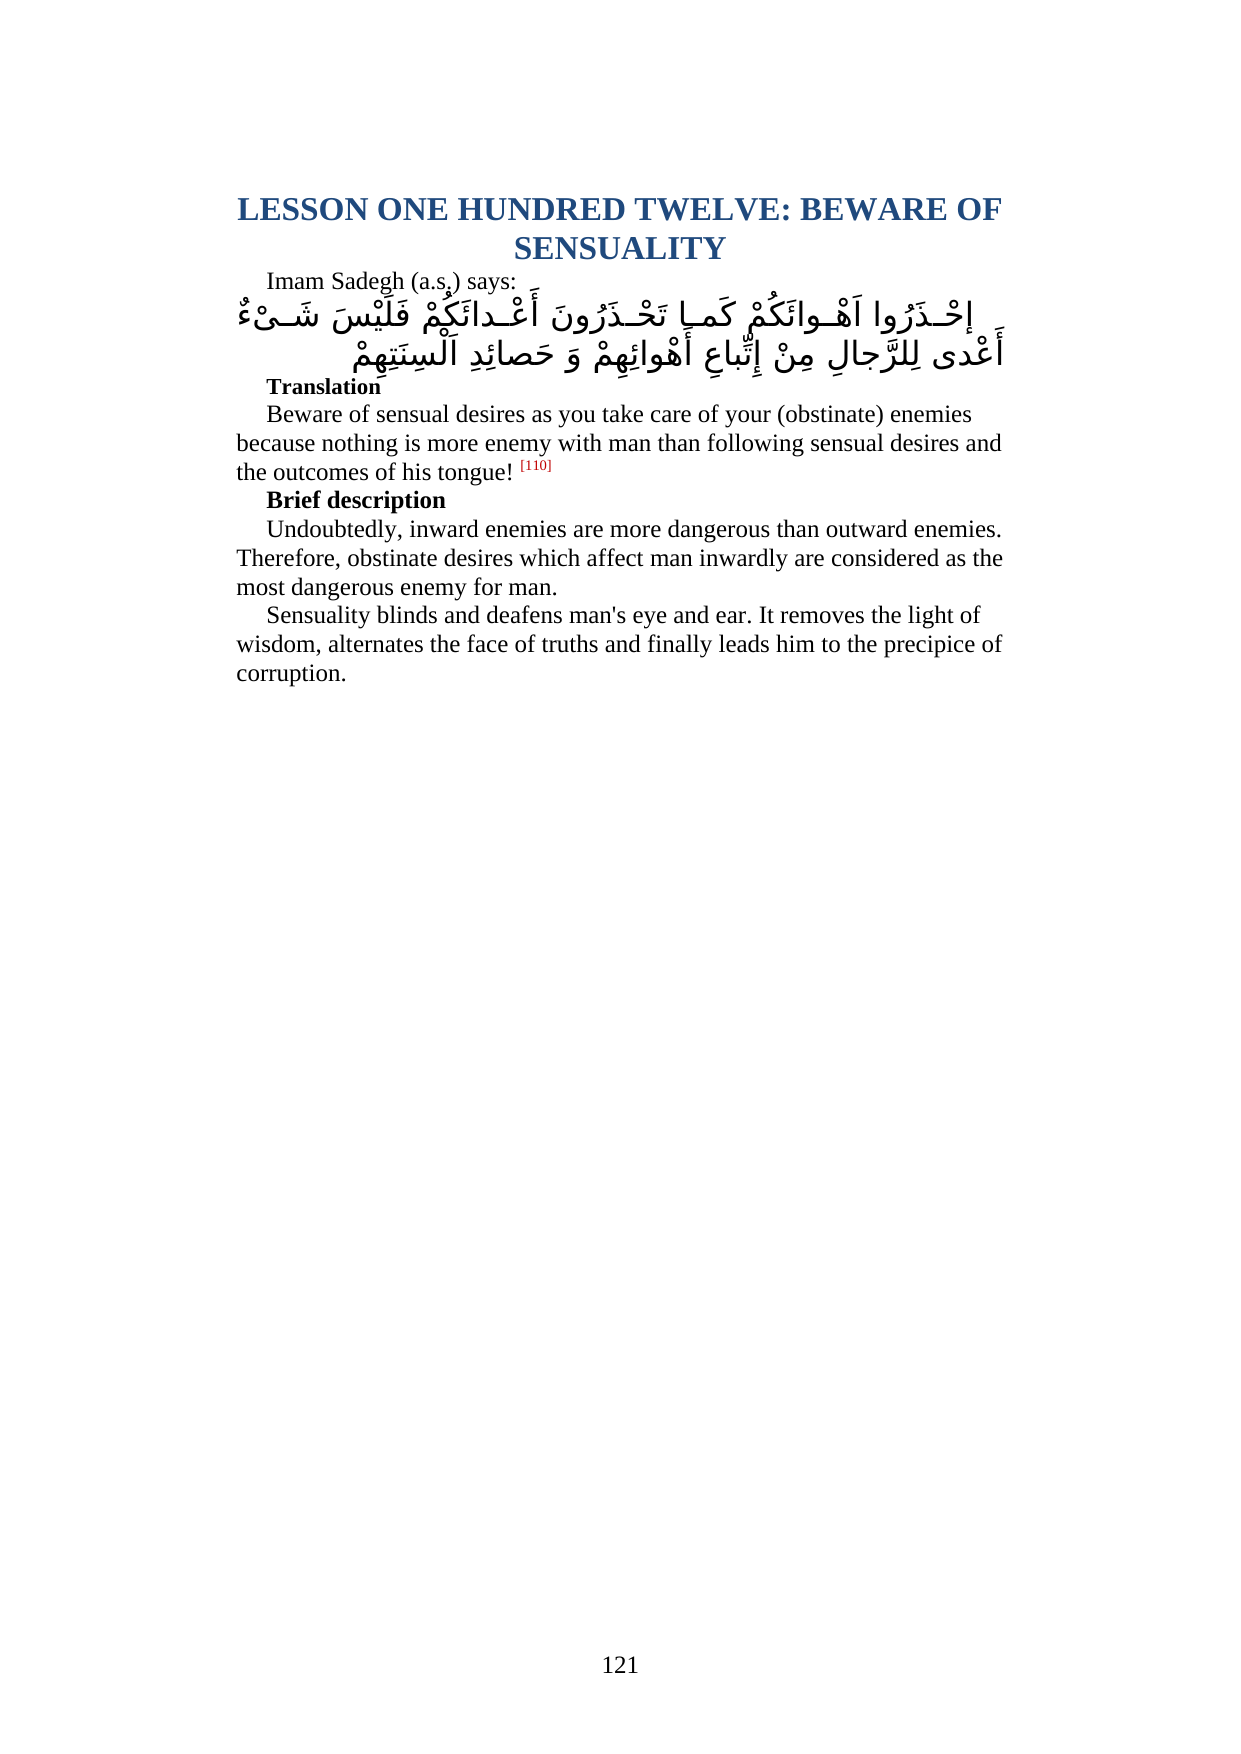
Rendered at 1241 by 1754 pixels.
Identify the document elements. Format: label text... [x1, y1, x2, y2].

text Sensuality blinds and deafens man's eye and ear. It removes the light of wisdom, alternates the face of truths and finally leads him to the precipice of corruption. [236, 600, 1004, 687]
text Imam Sadegh (a.s.) says: [236, 266, 1004, 295]
text Beware of sensual desires as you take care of your (obstinate) enemies because nothing is more enemy with man than following sensual desires and the outcomes of his tongue! [110] [236, 399, 1004, 485]
subtitle LESSON ONE HUNDRED TWELVE: BEWARE OF SENSUALITY [236, 190, 1004, 266]
text Translation [236, 373, 1004, 399]
text Brief description [236, 485, 1004, 514]
text إحْذَرُوا اَهْوائَكُمْ كَما تَحْذَرُونَ أَعْدائَكُمْ فَلَيْسَ شَىْءٌ أَعْدى لِلرَّجالِ مِنْ إِتِّباعِ أَهْوائِهِمْ وَ حَصائِدِ اَلْسِنَتِهِمْ [236, 295, 1004, 373]
text Undoubtedly, inward enemies are more dangerous than outward enemies. Therefore, obstinate desires which affect man inwardly are considered as the most dangerous enemy for man. [236, 514, 1004, 600]
